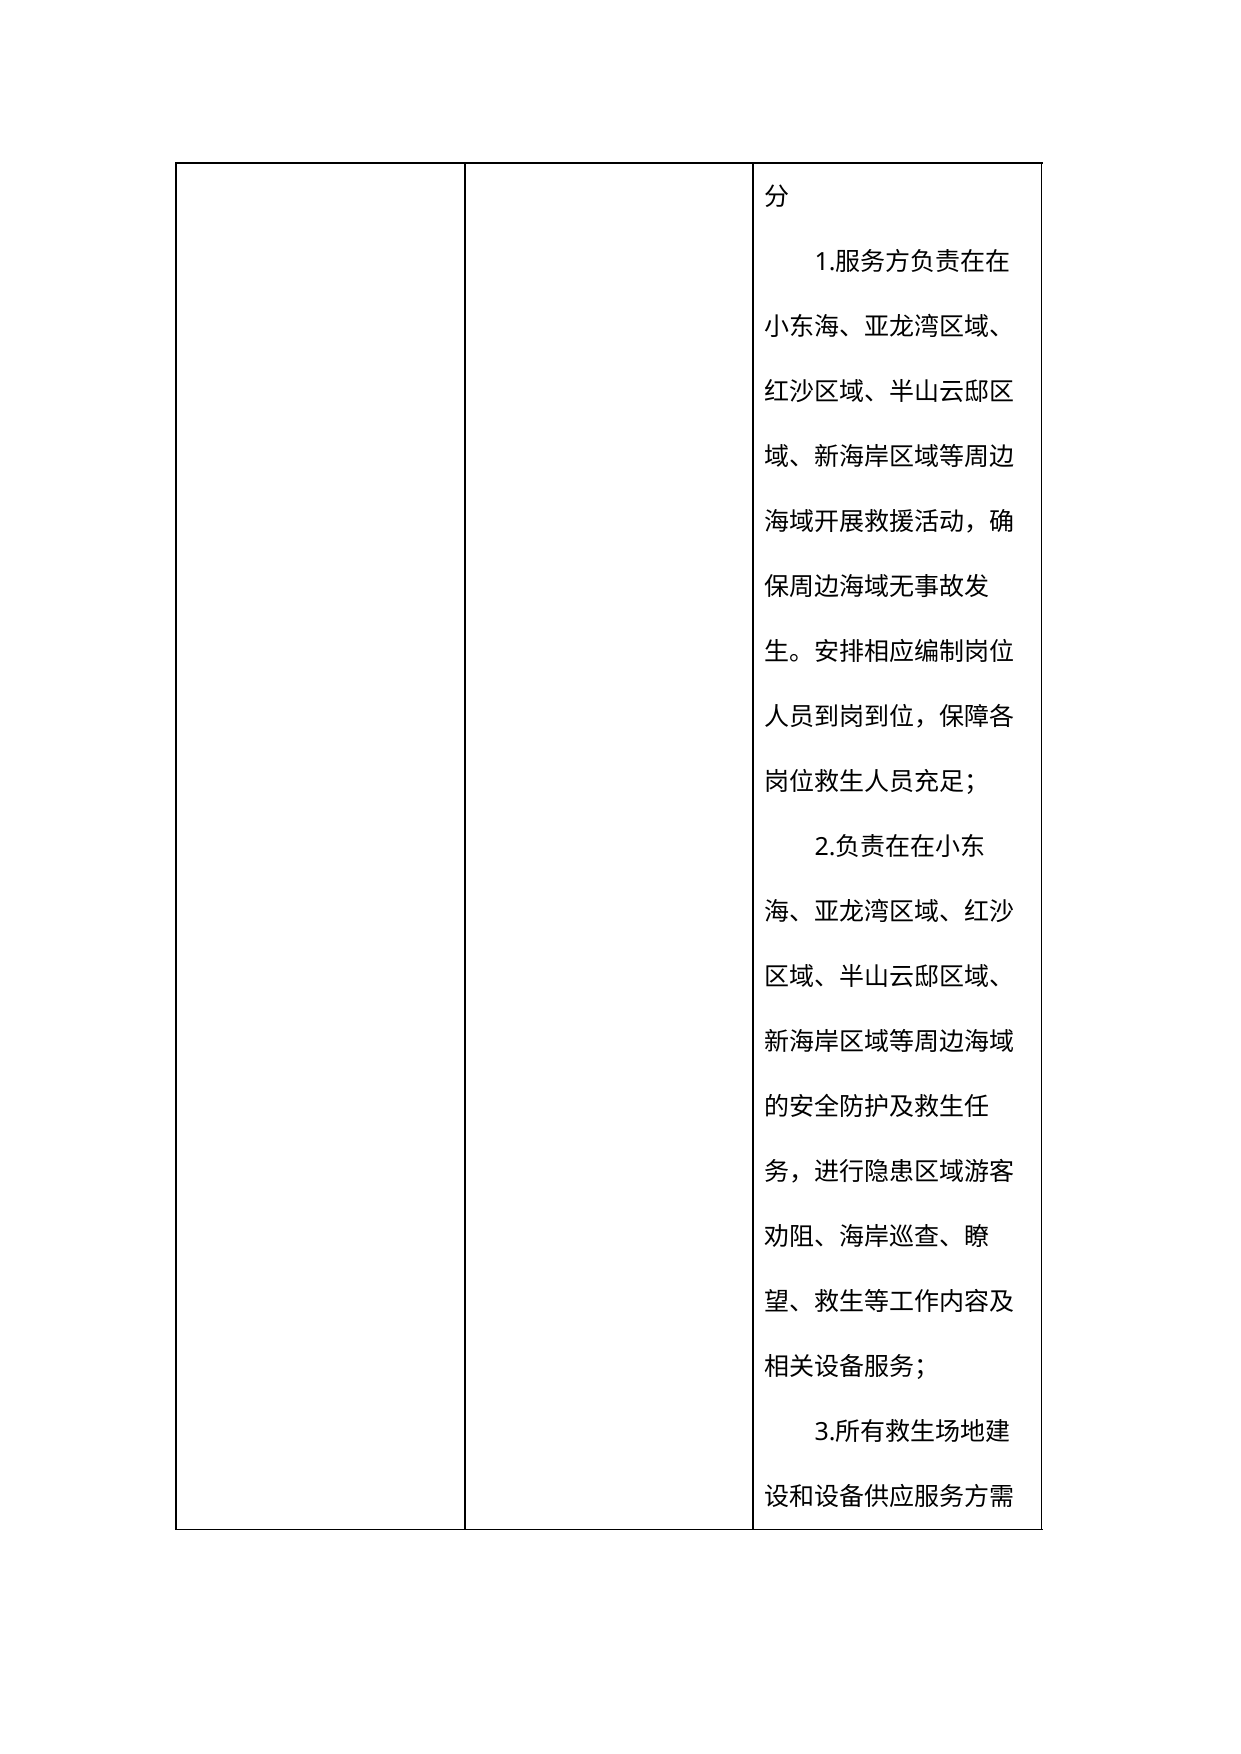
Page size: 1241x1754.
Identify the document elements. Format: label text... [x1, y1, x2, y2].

table_cell 1 [466, 164, 752, 1528]
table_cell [754, 164, 1041, 1528]
table_cell [177, 164, 464, 1528]
